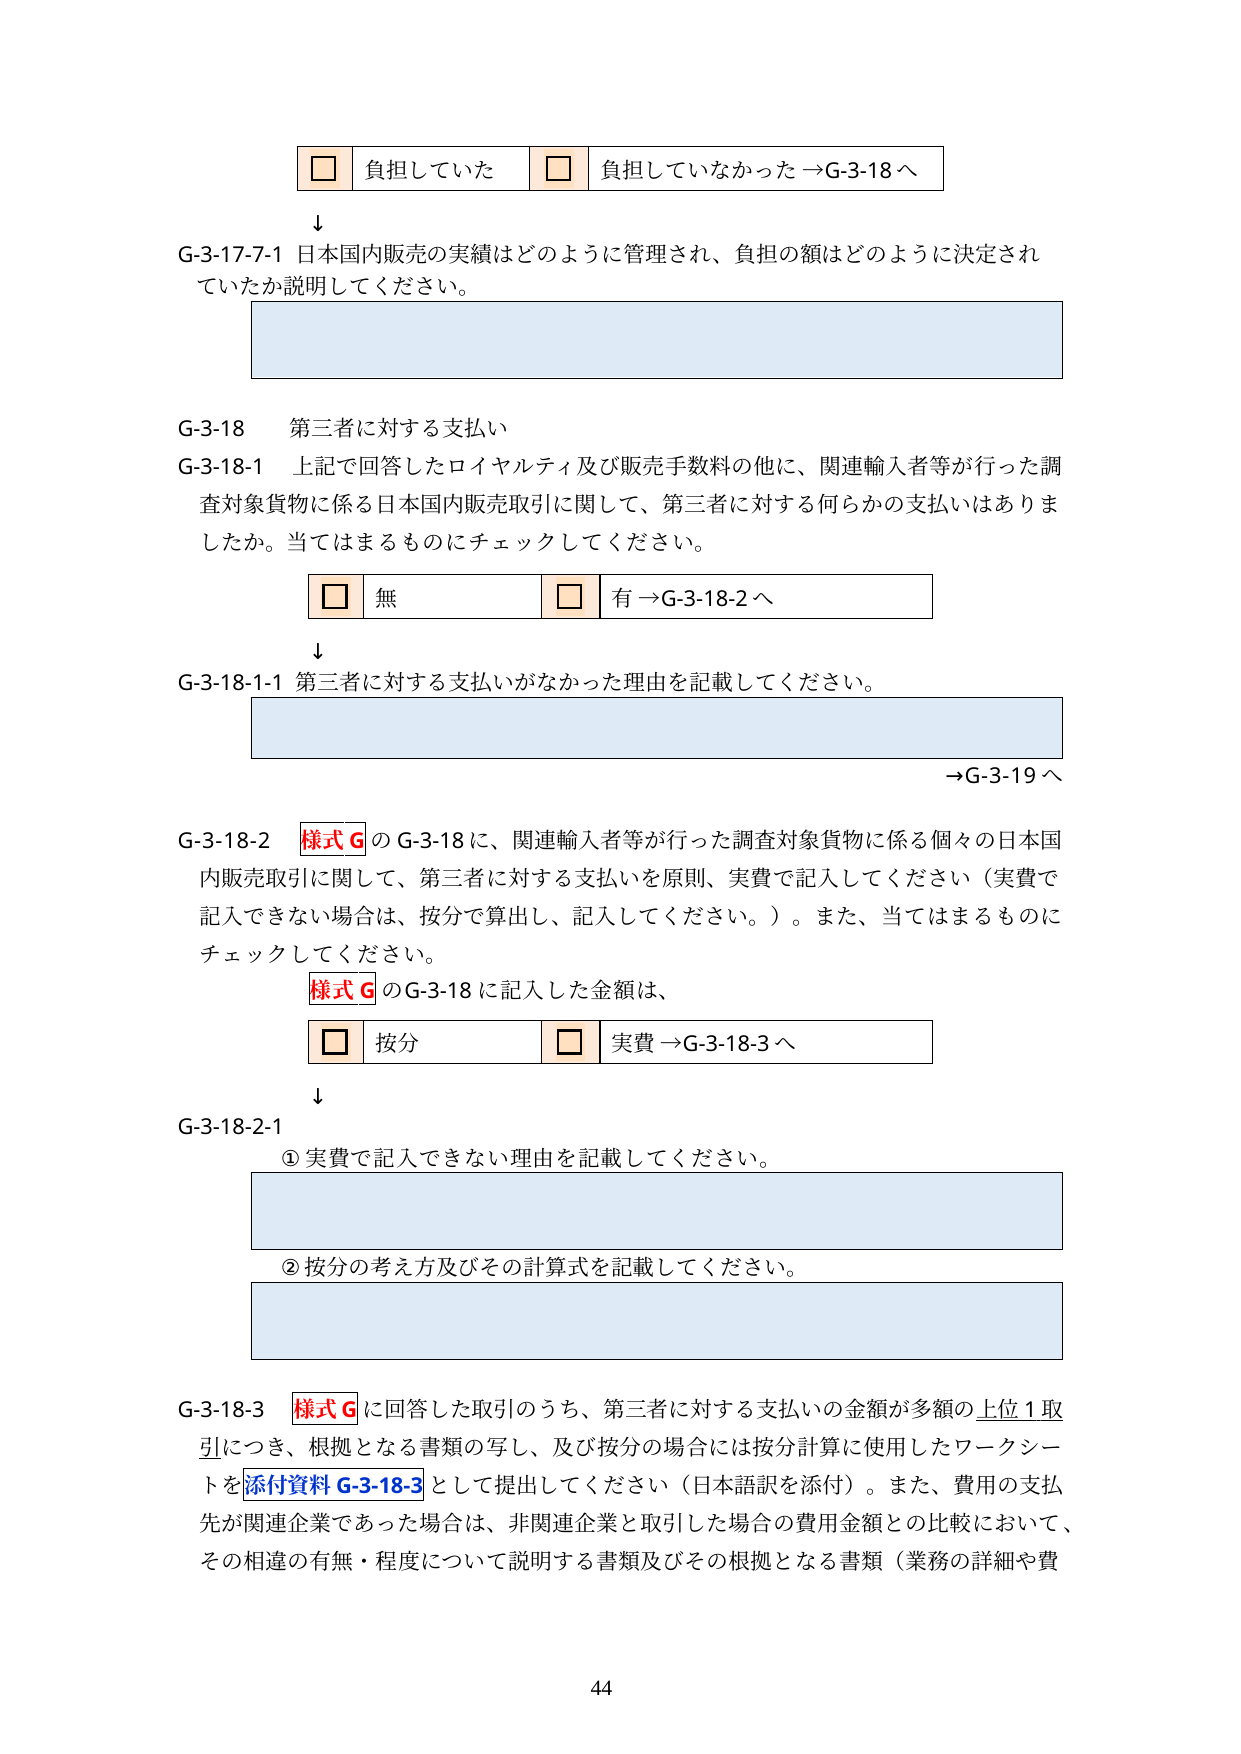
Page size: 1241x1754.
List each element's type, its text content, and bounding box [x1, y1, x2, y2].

table_header [252, 302, 1062, 377]
table_header 負担していなかった →G-3-18へ [589, 147, 943, 190]
table_header [309, 1021, 363, 1063]
table_header 負担していた [353, 147, 529, 190]
subtitle 日本国内販売の実績はどのように管理され、負担の額はどのように決定されていたか説明してください。 [177, 237, 1041, 301]
table_header 有 →G-3-18-2へ [601, 575, 932, 618]
table_header [252, 1173, 1062, 1249]
subtitle 第三者に対する支払い [177, 408, 1063, 446]
text 様式GのG-3-18 に記入した金額は、 [310, 973, 375, 1004]
subtitle 様式GのG-3-18に、関連輸入者等が行った調査対象貨物に係る個々の日本国内販売取引に関して、第三者に対する支払いを原則、実費で記入してください（実費で記入できない場合は、按分で算出し、記入してください。）。また、当てはまるものにチェックしてください。 [177, 820, 1063, 972]
text ↓ [308, 208, 1063, 237]
table_header [298, 147, 352, 190]
subtitle 上記で回答したロイヤルティ及び販売手数料の他に、関連輸入者等が行った調査対象貨物に係る日本国内販売取引に関して、第三者に対する何らかの支払いはありましたか。当てはまるものにチェックしてください。 [177, 446, 1063, 560]
subtitle 第三者に対する支払いがなかった理由を記載してください。 [177, 666, 1041, 697]
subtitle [177, 1389, 1063, 1579]
text →G-3-19へ [308, 759, 1063, 790]
table_header 無 [364, 575, 541, 618]
text ↓ [308, 636, 1063, 666]
table_header [252, 1283, 1062, 1359]
text ↓ [308, 1081, 1063, 1111]
table_header [542, 1021, 599, 1063]
table_header 按分 [364, 1021, 541, 1063]
text 様式GのG-3-18 に記入した金額は、 [376, 972, 1063, 1005]
text ②按分の考え方及びその計算式を記載してください。 [281, 1250, 1063, 1282]
table_header [542, 575, 599, 618]
table_header [252, 698, 1062, 758]
table_header [309, 575, 363, 618]
table_header 実費 →G-3-18-3へ [601, 1021, 932, 1063]
table_header [530, 147, 588, 190]
text ①実費で記入できない理由を記載してください。 [281, 1141, 1063, 1172]
